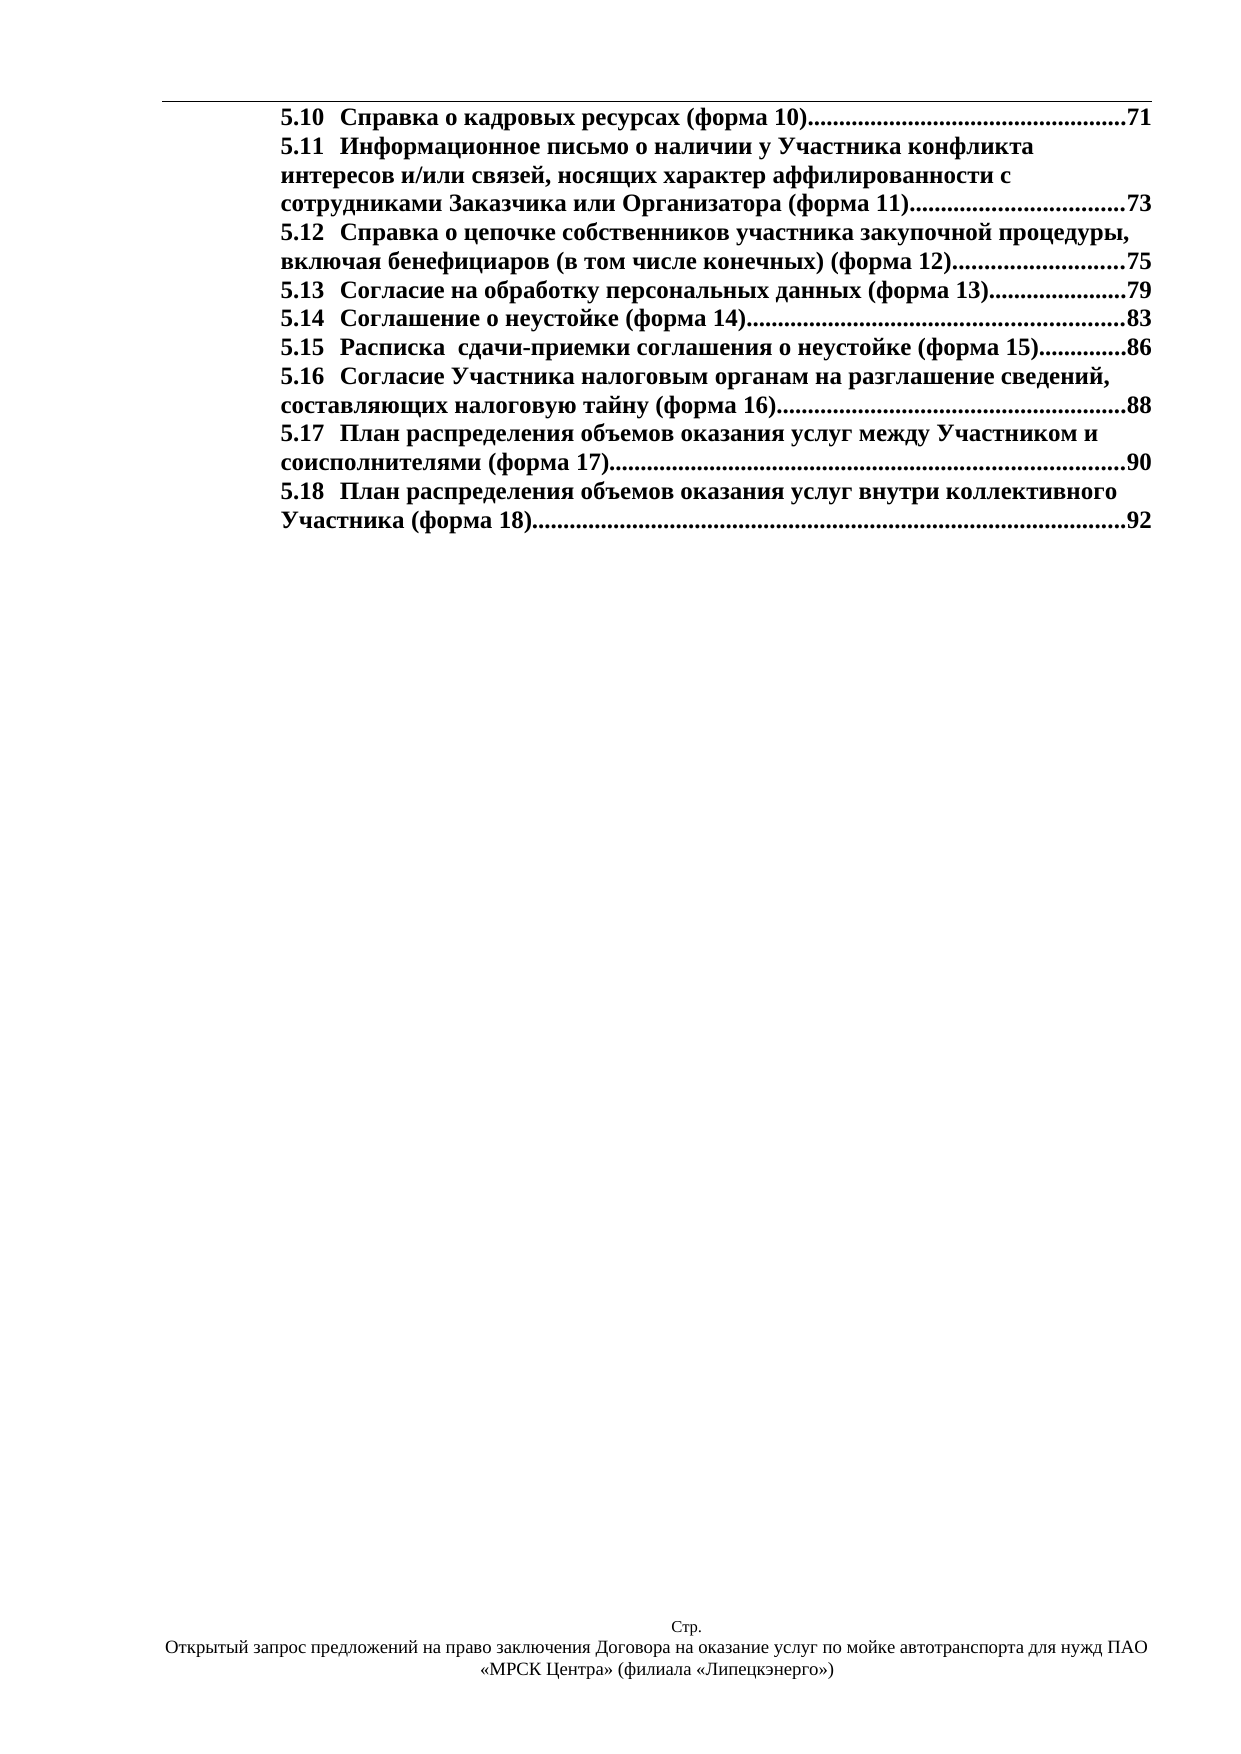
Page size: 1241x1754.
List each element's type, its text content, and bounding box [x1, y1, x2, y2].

text 5.18 План распределения объемов оказания услуг внутри коллективного Участника (форма 18) 92 [280, 476, 1133, 533]
text 5.15 Расписка сдачи-приемки соглашения о неустойке (форма 15) 86 [280, 332, 1133, 361]
text 5.16 Согласие Участника налоговым органам на разглашение сведений, составляющих налоговую тайну (форма 16) 88 [280, 361, 1133, 418]
text 5.10 Справка о кадровых ресурсах (форма 10) 71 [280, 102, 1133, 131]
text 5.14 Соглашение о неустойке (форма 14) 83 [280, 303, 1133, 332]
text 5.17 План распределения объемов оказания услуг между Участником и соисполнителями (форма 17) 90 [280, 418, 1133, 476]
text 5.11 Информационное письмо о наличии у Участника конфликта интересов и/или связей, носящих характер аффилированности с сотрудниками Заказчика или Организатора (форма 11) 73 [280, 131, 1133, 217]
text 5.12 Справка о цепочке собственников участника закупочной процедуры, включая бенефициаров (в том числе конечных) (форма 12) 75 [280, 217, 1133, 275]
text 5.13 Согласие на обработку персональных данных (форма 13) 79 [280, 275, 1133, 303]
